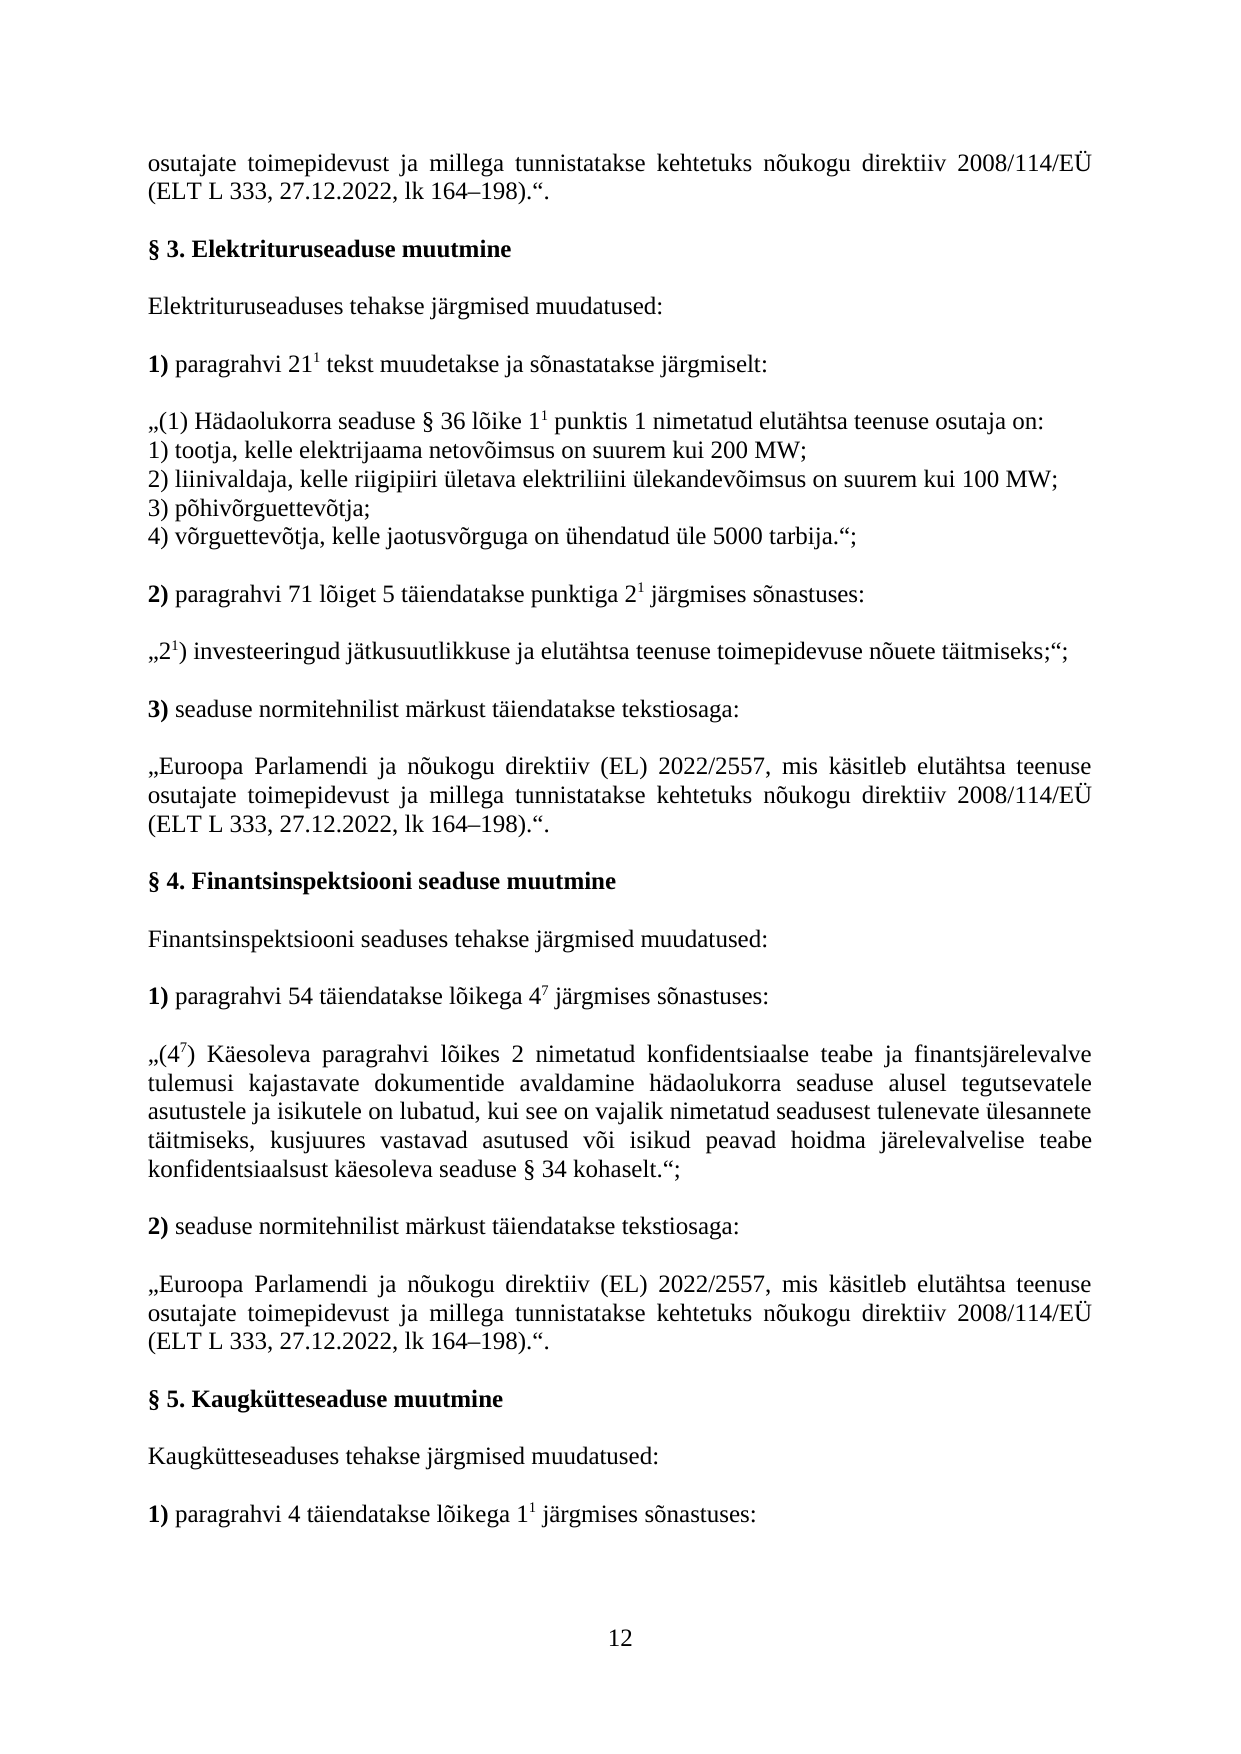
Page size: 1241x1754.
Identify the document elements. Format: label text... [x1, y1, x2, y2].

text 2) seaduse normitehnilist märkust täiendatakse tekstiosaga: [148, 1211, 1093, 1240]
text 1) paragrahvi 54 täiendatakse lõikega 47 järgmises sõnastuses: [148, 981, 1093, 1010]
text § 3. Elektrituruseaduse muutmine [148, 234, 1093, 263]
text § 4. Finantsinspektsiooni seaduse muutmine [148, 866, 1093, 895]
text Elektrituruseaduses tehakse järgmised muudatused: [148, 291, 1093, 320]
text 1) paragrahvi 211 tekst muudetakse ja sõnastatakse järgmiselt: [148, 349, 1093, 378]
text 1) paragrahvi 4 täiendatakse lõikega 11 järgmises sõnastuses: [148, 1499, 1093, 1528]
text § 5. Kaugkütteseaduse muutmine [148, 1384, 1093, 1413]
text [148, 148, 1093, 205]
text „21) investeeringud jätkusuutlikkuse ja elutähtsa teenuse toimepidevuse nõuete täitmiseks;“; [148, 636, 1093, 665]
text 3) põhivõrguettevõtja; [148, 493, 1093, 521]
text 2) paragrahvi 71 lõiget 5 täiendatakse punktiga 21 järgmises sõnastuses: [148, 579, 1093, 608]
text 2) liinivaldaja, kelle riigipiiri ületava elektriliini ülekandevõimsus on suurem kui 100 MW; [148, 464, 1093, 493]
text Kaugkütteseaduses tehakse järgmised muudatused: [148, 1441, 1093, 1470]
text 4) võrguettevõtja, kelle jaotusvõrguga on ühendatud üle 5000 tarbija.“; [148, 521, 1093, 550]
text „(47) Käesoleva paragrahvi lõikes 2 nimetatud konfidentsiaalse teabe ja finantsjärelevalve tulemusi kajastavate dokumentide avaldamine hädaolukorra seaduse alusel tegutsevatele asutustele ja isikutele on lubatud, kui see on vajalik nimetatud seadusest tulenevate ülesannete täitmiseks, kusjuures vastavad asutused või isikud peavad hoidma järelevalvelise teabe konfidentsiaalsust käesoleva seaduse § 34 kohaselt.“; [148, 1039, 1093, 1183]
text „(1) Hädaolukorra seaduse § 36 lõike 11 punktis 1 nimetatud elutähtsa teenuse osutaja on: [148, 406, 1093, 435]
text 3) seaduse normitehnilist märkust täiendatakse tekstiosaga: [148, 694, 1093, 723]
text Finantsinspektsiooni seaduses tehakse järgmised muudatused: [148, 924, 1093, 953]
text 1) tootja, kelle elektrijaama netovõimsus on suurem kui 200 MW; [148, 435, 1093, 464]
